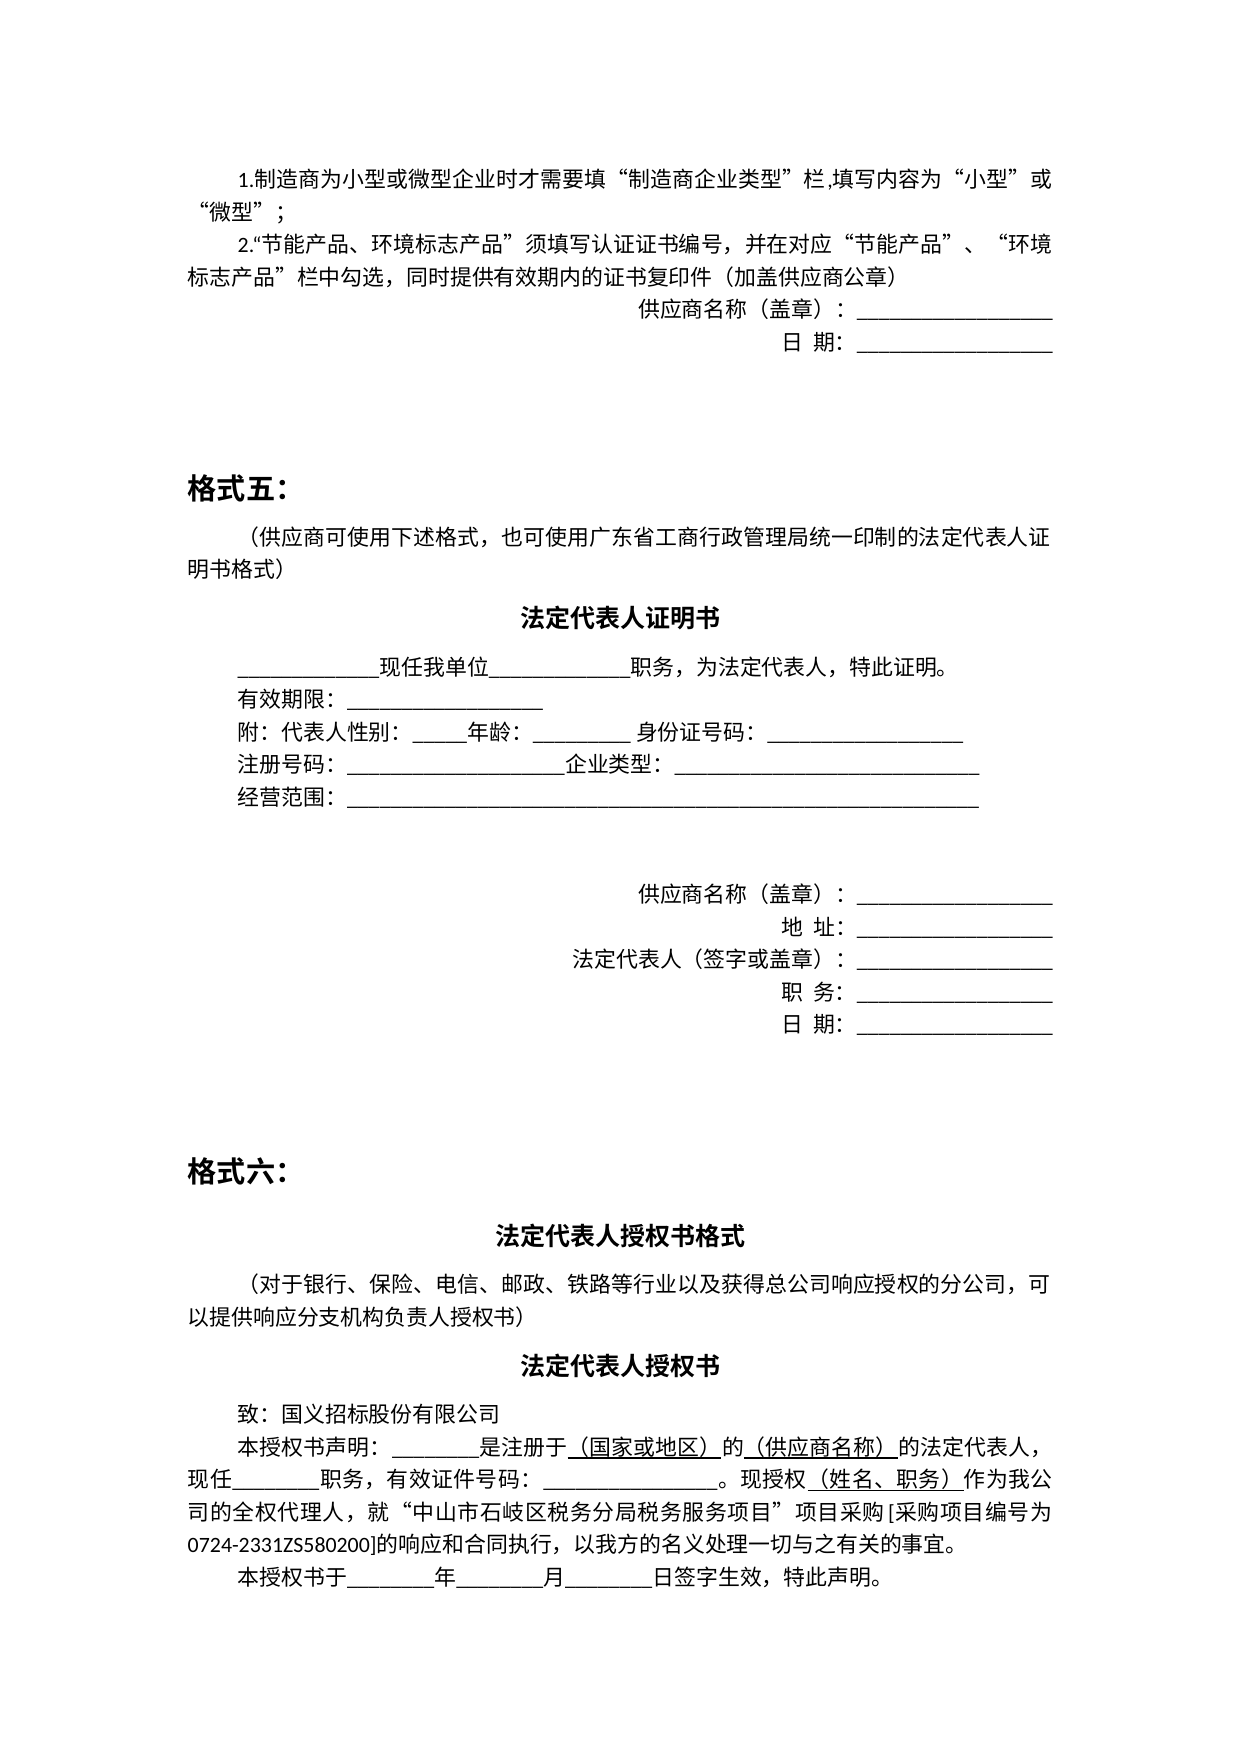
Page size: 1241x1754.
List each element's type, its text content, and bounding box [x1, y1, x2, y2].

text _____________现任我单位_____________职务，为法定代表人，特此证明。 [187, 649, 1053, 682]
text 本授权书声明：________是注册于（国家或地区）的（供应商名称）的法定代表人，现任________职务，有效证件号码：________________。现授权（姓名、职务）作为我公司的全权代理人，就“中山市石岐区税务分局税务服务项目”项目采购[采购项目编号为0724-2331ZS580200]的响应和合同执行，以我方的名义处理一切与之有关的事宜。 [187, 1429, 1053, 1559]
text 有效期限：__________________ [187, 682, 1053, 714]
text 注册号码：____________________企业类型：____________________________ [187, 747, 1053, 779]
text 本授权书于________年________月________日签字生效，特此声明。 [187, 1559, 1053, 1592]
text （对于银行、保险、电信、邮政、铁路等行业以及获得总公司响应授权的分公司，可以提供响应分支机构负责人授权书） [187, 1267, 1053, 1332]
text 附：代表人性别：_____年龄：_________ 身份证号码：__________________ [187, 714, 1053, 747]
text 格式六： [187, 1137, 1053, 1202]
text 法定代表人（签字或盖章）：__________________ [187, 942, 1053, 974]
text 致：国义招标股份有限公司 [187, 1397, 1053, 1429]
text 经营范围：__________________________________________________________ [187, 779, 1053, 812]
text 日 期：__________________ [187, 1007, 1053, 1039]
text 1.制造商为小型或微型企业时才需要填“制造商企业类型”栏,填写内容为“小型”或“微型”； [187, 162, 1053, 227]
text 供应商名称（盖章）：__________________ [187, 292, 1053, 324]
text （供应商可使用下述格式，也可使用广东省工商行政管理局统一印制的法定代表人证明书格式） [187, 519, 1053, 584]
text 地 址：__________________ [187, 909, 1053, 942]
text 法定代表人授权书 [187, 1332, 1053, 1397]
text 2.“节能产品、环境标志产品”须填写认证证书编号，并在对应“节能产品”、“环境标志产品”栏中勾选，同时提供有效期内的证书复印件（加盖供应商公章） [187, 227, 1053, 292]
text 法定代表人证明书 [187, 584, 1053, 649]
text 日 期：__________________ [187, 324, 1053, 357]
text 职 务：__________________ [187, 974, 1053, 1007]
text 格式五： [187, 454, 1053, 519]
text 供应商名称（盖章）：__________________ [187, 877, 1053, 909]
text 法定代表人授权书格式 [187, 1202, 1053, 1267]
